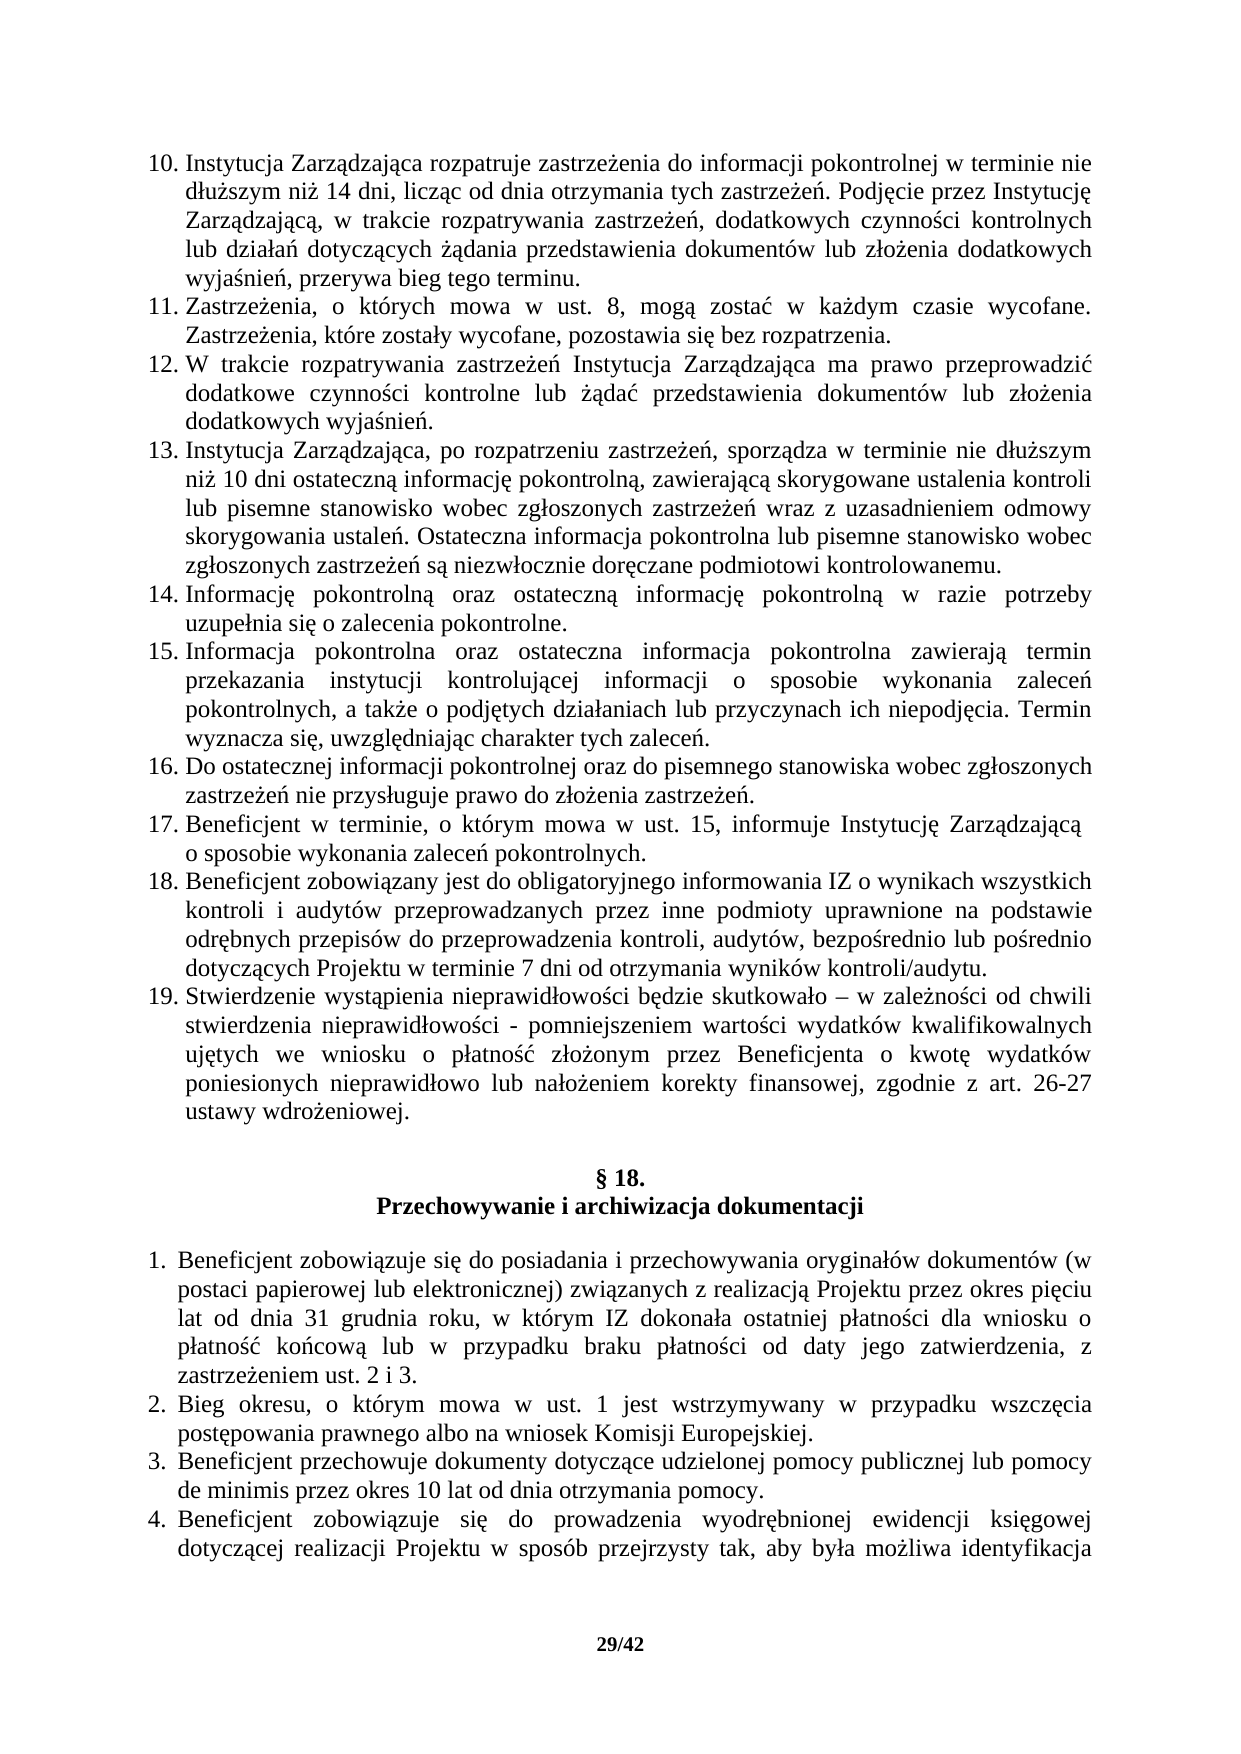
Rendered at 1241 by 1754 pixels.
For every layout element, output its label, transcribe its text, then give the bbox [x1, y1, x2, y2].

list Beneficjent zobowiązuje się do posiadania i przechowywania oryginałów dokumentów (w postaci papierowej lub elektronicznej) związanych z realizacją Projektu przez okres pięciu lat od dnia 31 grudnia roku, w którym IZ dokonała ostatniej płatności dla wniosku o płatność końcową lub w przypadku braku płatności od daty jego zatwierdzenia, z zastrzeżeniem ust. 2 i 3. [148, 1245, 1093, 1389]
list Instytucja Zarządzająca rozpatruje zastrzeżenia do informacji pokontrolnej w terminie nie dłuższym niż 14 dni, licząc od dnia otrzymania tych zastrzeżeń. Podjęcie przez Instytucję Zarządzającą, w trakcie rozpatrywania zastrzeżeń, dodatkowych czynności kontrolnych lub działań dotyczących żądania przedstawienia dokumentów lub złożenia dodatkowych wyjaśnień, przerywa bieg tego terminu. [148, 148, 1093, 291]
list Informacja pokontrolna oraz ostateczna informacja pokontrolna zawierają termin przekazania instytucji kontrolującej informacji o sposobie wykonania zaleceń pokontrolnych, a także o podjętych działaniach lub przyczynach ich niepodjęcia. Termin wyznacza się, uwzględniając charakter tych zaleceń. [148, 636, 1093, 751]
list Instytucja Zarządzająca, po rozpatrzeniu zastrzeżeń, sporządza w terminie nie dłuższym niż 10 dni ostateczną informację pokontrolną, zawierającą skorygowane ustalenia kontroli lub pisemne stanowisko wobec zgłoszonych zastrzeżeń wraz z uzasadnieniem odmowy skorygowania ustaleń. Ostateczna informacja pokontrolna lub pisemne stanowisko wobec zgłoszonych zastrzeżeń są niezwłocznie doręczane podmiotowi kontrolowanemu. [148, 435, 1093, 579]
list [148, 1504, 1093, 1561]
list Zastrzeżenia, o których mowa w ust. 8, mogą zostać w każdym czasie wycofane. Zastrzeżenia, które zostały wycofane, pozostawia się bez rozpatrzenia. [148, 291, 1093, 349]
list Bieg okresu, o którym mowa w ust. 1 jest wstrzymywany w przypadku wszczęcia postępowania prawnego albo na wniosek Komisji Europejskiej. [148, 1389, 1093, 1446]
list Beneficjent w terminie, o którym mowa w ust. 15, informuje Instytucję Zarządzającą o sposobie wykonania zaleceń pokontrolnych. [148, 809, 1093, 866]
list Beneficjent przechowuje dokumenty dotyczące udzielonej pomocy publicznej lub pomocy de minimis przez okres 10 lat od dnia otrzymania pomocy. [148, 1446, 1093, 1504]
list Informację pokontrolną oraz ostateczną informację pokontrolną w razie potrzeby uzupełnia się o zalecenia pokontrolne. [148, 579, 1093, 636]
text § 18. Przechowywanie i archiwizacja dokumentacji [148, 1163, 1093, 1220]
list Stwierdzenie wystąpienia nieprawidłowości będzie skutkowało – w zależności od chwili stwierdzenia nieprawidłowości - pomniejszeniem wartości wydatków kwalifikowalnych ujętych we wniosku o płatność złożonym przez Beneficjenta o kwotę wydatków poniesionych nieprawidłowo lub nałożeniem korekty finansowej, zgodnie z art. 26-27 ustawy wdrożeniowej. [148, 981, 1093, 1125]
list Beneficjent zobowiązany jest do obligatoryjnego informowania IZ o wynikach wszystkich kontroli i audytów przeprowadzanych przez inne podmioty uprawnione na podstawie odrębnych przepisów do przeprowadzenia kontroli, audytów, bezpośrednio lub pośrednio dotyczących Projektu w terminie 7 dni od otrzymania wyników kontroli/audytu. [148, 866, 1093, 981]
list Do ostatecznej informacji pokontrolnej oraz do pisemnego stanowiska wobec zgłoszonych zastrzeżeń nie przysługuje prawo do złożenia zastrzeżeń. [148, 751, 1093, 809]
list W trakcie rozpatrywania zastrzeżeń Instytucja Zarządzająca ma prawo przeprowadzić dodatkowe czynności kontrolne lub żądać przedstawienia dokumentów lub złożenia dodatkowych wyjaśnień. [148, 349, 1093, 435]
